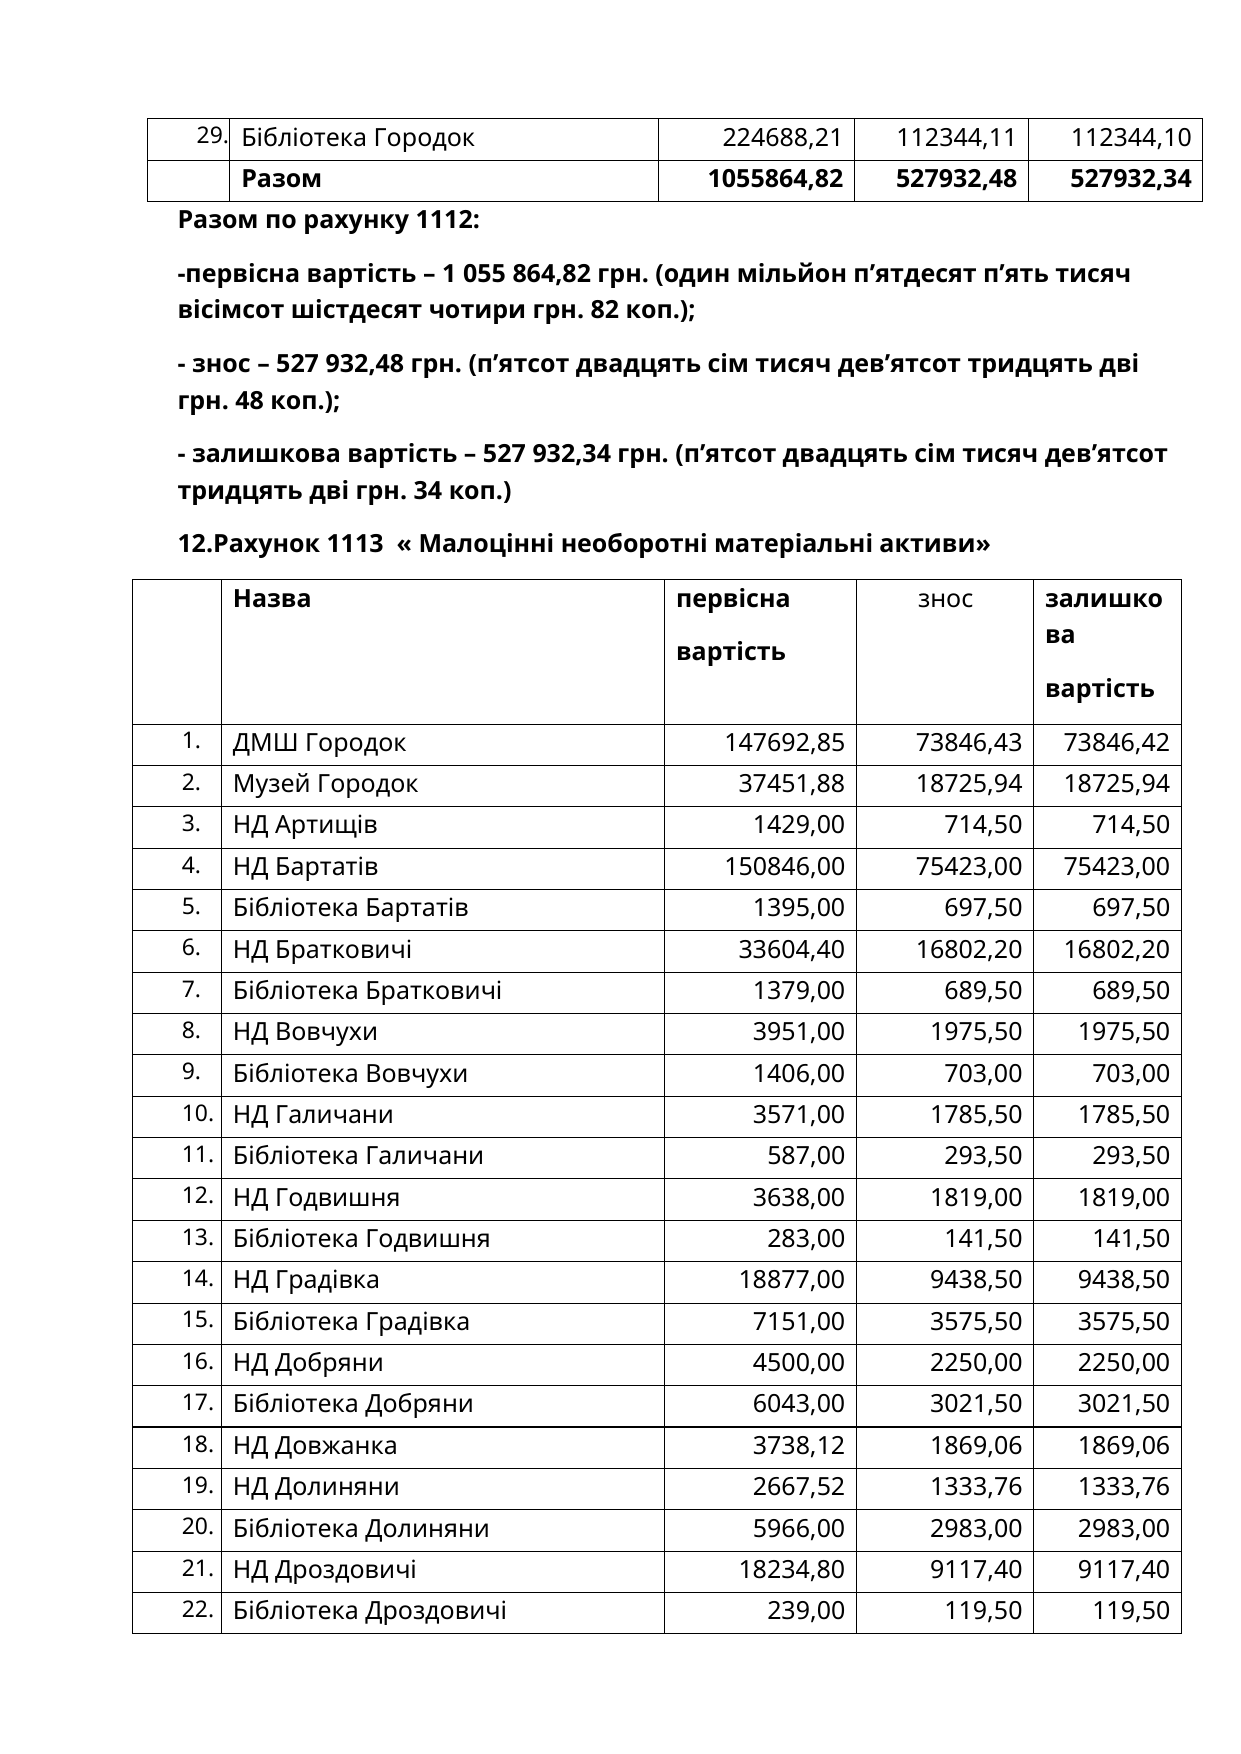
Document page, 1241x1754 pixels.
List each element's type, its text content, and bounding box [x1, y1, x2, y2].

table_cell НД Галичани [222, 1097, 664, 1137]
table_cell [133, 807, 221, 847]
table_cell 147692,85 [665, 725, 856, 765]
table_cell 75423,00 [857, 849, 1033, 889]
table_cell [148, 161, 229, 201]
table_cell 18877,00 [665, 1262, 856, 1302]
table_cell НД Вовчухи [222, 1014, 664, 1054]
table_cell 3021,50 [1034, 1386, 1181, 1426]
table_cell Бібліотека Долиняни [222, 1510, 664, 1551]
table_cell 4500,00 [665, 1345, 856, 1385]
table_cell 1785,50 [857, 1097, 1033, 1137]
text - знос – 527 932,48 грн. (п’ятсот двадцять сім тисяч дев’ятсот тридцять дві грн. 48 коп.); [177, 346, 1181, 416]
table_cell [133, 1552, 221, 1592]
table_cell [133, 1345, 221, 1385]
table_cell ДМШ Городок [222, 725, 664, 765]
table_cell 3021,50 [857, 1386, 1033, 1426]
table_cell 112344,11 [855, 119, 1028, 159]
table_cell 3575,50 [1034, 1304, 1181, 1344]
table_cell 714,50 [857, 807, 1033, 847]
table_cell 3638,00 [665, 1179, 856, 1220]
table_cell 2667,52 [665, 1469, 856, 1509]
table_cell Бібліотека Градівка [222, 1304, 664, 1344]
table_cell 5966,00 [665, 1510, 856, 1551]
table_cell 697,50 [857, 890, 1033, 930]
table_cell 689,50 [1034, 973, 1181, 1013]
table_cell 141,50 [1034, 1221, 1181, 1261]
table_cell 1406,00 [665, 1055, 856, 1096]
table_cell 2983,00 [1034, 1510, 1181, 1551]
table_cell 283,00 [665, 1221, 856, 1261]
table_cell НД Градівка [222, 1262, 664, 1302]
table_cell НД Дроздовичі [222, 1552, 664, 1592]
table_cell НД Годвишня [222, 1179, 664, 1220]
table_cell [133, 1262, 221, 1302]
table_cell Бібліотека Городок [230, 119, 658, 159]
table_cell 18234,80 [665, 1552, 856, 1592]
table_cell 119,50 [857, 1593, 1033, 1633]
table_cell 75423,00 [1034, 849, 1181, 889]
table_cell [133, 1386, 221, 1426]
table_cell 3738,12 [665, 1428, 856, 1468]
table_cell 73846,42 [1034, 725, 1181, 765]
table_cell 703,00 [1034, 1055, 1181, 1096]
table_cell [148, 119, 229, 159]
table_cell [133, 890, 221, 930]
table_cell НД Долиняни [222, 1469, 664, 1509]
table_cell 1869,06 [857, 1428, 1033, 1468]
table_cell 18725,94 [857, 766, 1033, 806]
table_cell 1975,50 [1034, 1014, 1181, 1054]
table_cell 2983,00 [857, 1510, 1033, 1551]
table_cell 16802,20 [857, 931, 1033, 972]
table_cell 141,50 [857, 1221, 1033, 1261]
table_cell НД Довжанка [222, 1428, 664, 1468]
table_cell [133, 1593, 221, 1633]
table_cell 293,50 [857, 1138, 1033, 1178]
table_cell Бібліотека Добряни [222, 1386, 664, 1426]
table_cell 112344,10 [1029, 119, 1202, 159]
table_cell 150846,00 [665, 849, 856, 889]
table_cell [133, 931, 221, 972]
table_cell 1819,00 [1034, 1179, 1181, 1220]
table_cell [133, 1469, 221, 1509]
table_cell 293,50 [1034, 1138, 1181, 1178]
table_cell 1395,00 [665, 890, 856, 930]
table_cell 703,00 [857, 1055, 1033, 1096]
table_cell 1785,50 [1034, 1097, 1181, 1137]
table_cell Бібліотека Братковичі [222, 973, 664, 1013]
table_cell 2250,00 [857, 1345, 1033, 1385]
table_cell [133, 973, 221, 1013]
table_cell 1975,50 [857, 1014, 1033, 1054]
text Разом по рахунку 1112: [177, 202, 1181, 236]
table_cell НД Добряни [222, 1345, 664, 1385]
table_cell [133, 849, 221, 889]
table_cell 9438,50 [857, 1262, 1033, 1302]
table_cell 7151,00 [665, 1304, 856, 1344]
table_cell 9117,40 [1034, 1552, 1181, 1592]
table_cell 527932,48 [855, 161, 1028, 201]
table_cell Музей Городок [222, 766, 664, 806]
table_header первісна вартість [665, 580, 856, 723]
table_cell 3571,00 [665, 1097, 856, 1137]
text - залишкова вартість – 527 932,34 грн. (п’ятсот двадцять сім тисяч дев’ятсот тридцять дві грн. 34 коп.) [177, 436, 1181, 507]
table_cell Бібліотека Бартатів [222, 890, 664, 930]
table_cell Бібліотека Вовчухи [222, 1055, 664, 1096]
table_cell 1333,76 [857, 1469, 1033, 1509]
table_header залишкова вартість [1034, 580, 1181, 723]
table_cell 714,50 [1034, 807, 1181, 847]
table_cell 239,00 [665, 1593, 856, 1633]
table_cell 1429,00 [665, 807, 856, 847]
table_header знос [857, 580, 1033, 723]
table_cell [133, 1097, 221, 1137]
table_cell [133, 1428, 221, 1468]
table_cell 689,50 [857, 973, 1033, 1013]
table_cell 1379,00 [665, 973, 856, 1013]
table_cell 2250,00 [1034, 1345, 1181, 1385]
table_cell 6043,00 [665, 1386, 856, 1426]
table_cell 119,50 [1034, 1593, 1181, 1633]
table_cell 1333,76 [1034, 1469, 1181, 1509]
table_cell [133, 1014, 221, 1054]
text -первісна вартість – 1 055 864,82 грн. (один мільйон п’ятдесят п’ять тисяч вісімсот шістдесят чотири грн. 82 коп.); [177, 255, 1181, 326]
table_cell 37451,88 [665, 766, 856, 806]
table_cell НД Бартатів [222, 849, 664, 889]
table_cell [133, 1221, 221, 1261]
table_cell 697,50 [1034, 890, 1181, 930]
table_cell Разом [230, 161, 658, 201]
table_cell НД Артищів [222, 807, 664, 847]
table_cell 1055864,82 [659, 161, 854, 201]
table_cell 1869,06 [1034, 1428, 1181, 1468]
table_cell [133, 1510, 221, 1551]
table_cell 9117,40 [857, 1552, 1033, 1592]
table_cell [133, 1138, 221, 1178]
table_cell 527932,34 [1029, 161, 1202, 201]
table_cell 18725,94 [1034, 766, 1181, 806]
table_cell 224688,21 [659, 119, 854, 159]
text 12.Рахунок 1113 « Малоцінні необоротні матеріальні активи» [177, 526, 1181, 560]
table_cell 73846,43 [857, 725, 1033, 765]
table_cell 9438,50 [1034, 1262, 1181, 1302]
table_cell [133, 766, 221, 806]
table_cell НД Братковичі [222, 931, 664, 972]
table_cell 1819,00 [857, 1179, 1033, 1220]
table_cell 16802,20 [1034, 931, 1181, 972]
table_cell 3575,50 [857, 1304, 1033, 1344]
table_header Назва [222, 580, 664, 723]
table_cell Бібліотека Галичани [222, 1138, 664, 1178]
table_cell Бібліотека Дроздовичі [222, 1593, 664, 1633]
table_cell 33604,40 [665, 931, 856, 972]
table_cell [133, 725, 221, 765]
table_cell [133, 1055, 221, 1096]
table_cell 587,00 [665, 1138, 856, 1178]
table_cell Бібліотека Годвишня [222, 1221, 664, 1261]
table_cell 3951,00 [665, 1014, 856, 1054]
table_cell [133, 1179, 221, 1220]
table_cell [133, 1304, 221, 1344]
table_header [133, 580, 221, 723]
